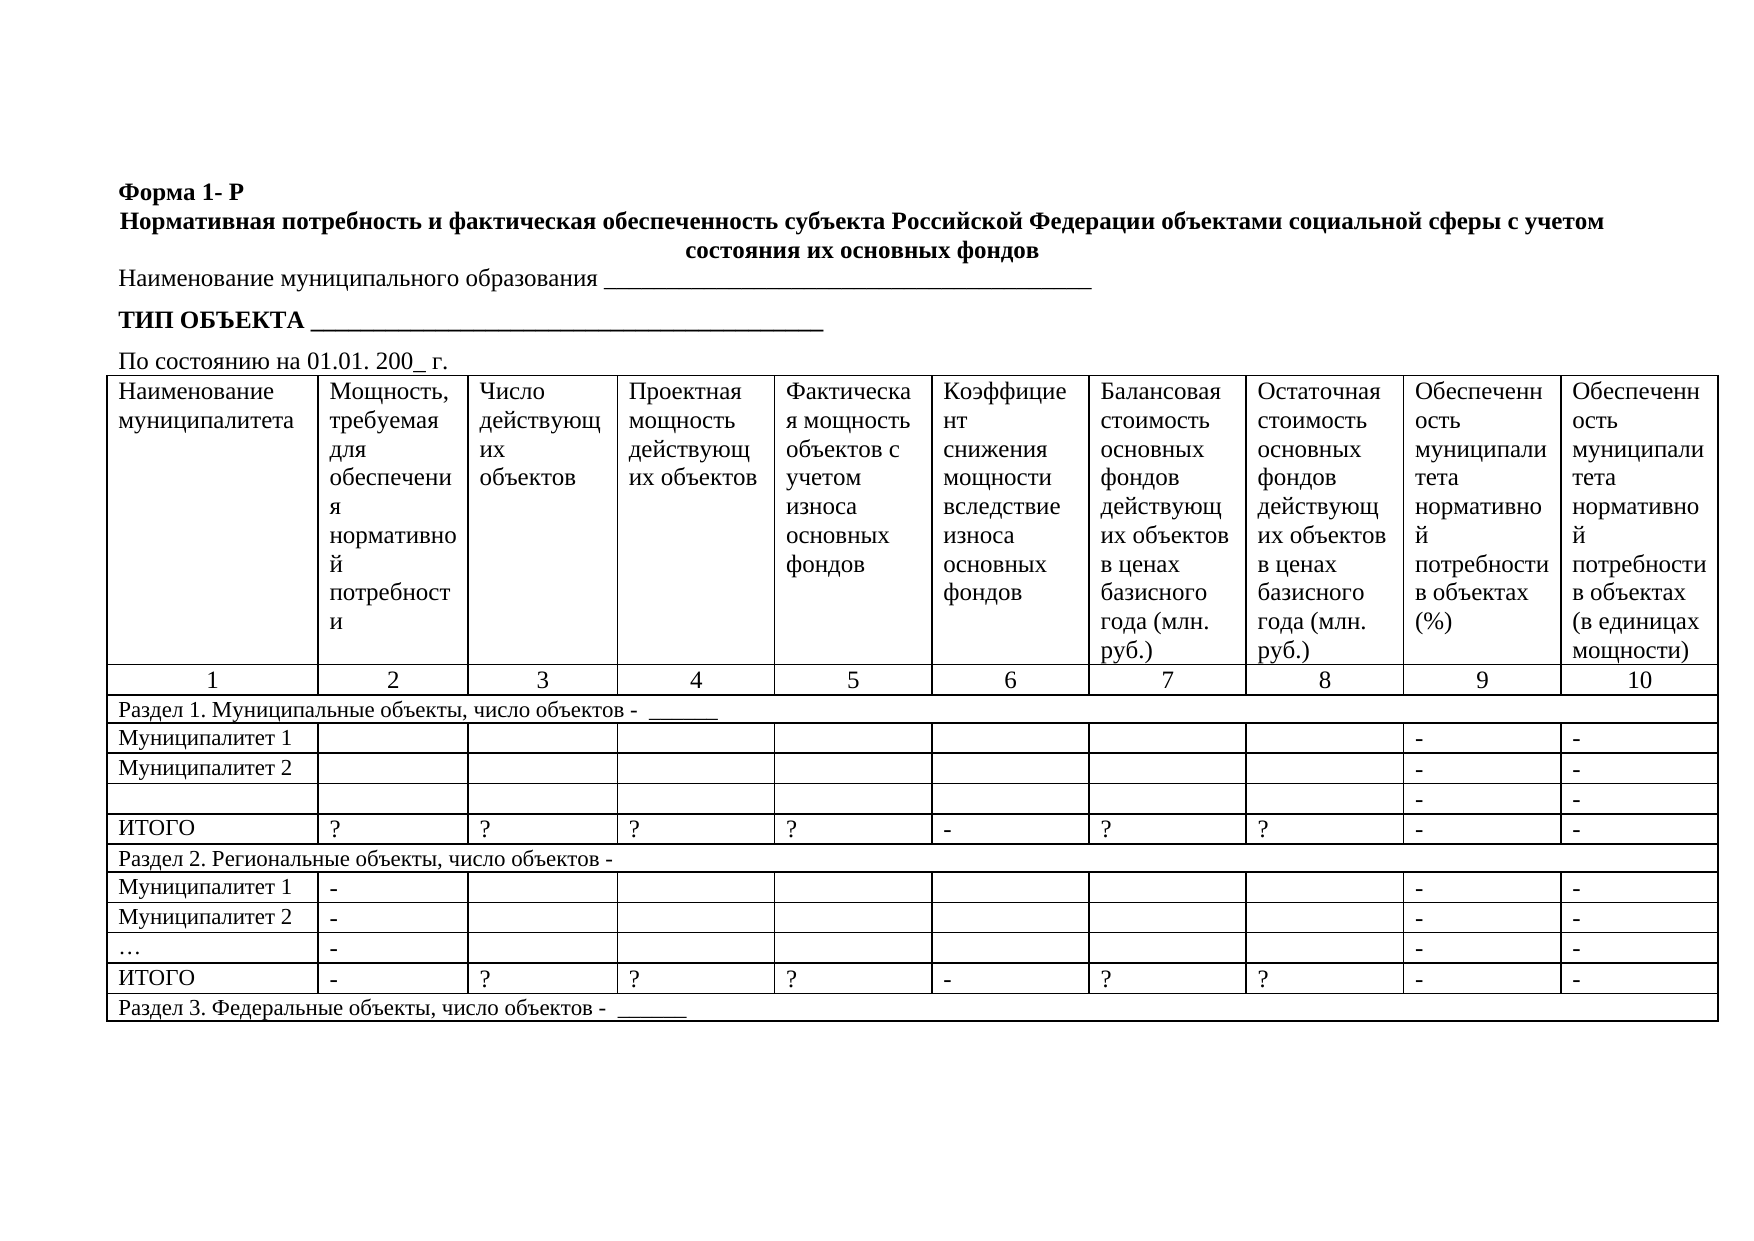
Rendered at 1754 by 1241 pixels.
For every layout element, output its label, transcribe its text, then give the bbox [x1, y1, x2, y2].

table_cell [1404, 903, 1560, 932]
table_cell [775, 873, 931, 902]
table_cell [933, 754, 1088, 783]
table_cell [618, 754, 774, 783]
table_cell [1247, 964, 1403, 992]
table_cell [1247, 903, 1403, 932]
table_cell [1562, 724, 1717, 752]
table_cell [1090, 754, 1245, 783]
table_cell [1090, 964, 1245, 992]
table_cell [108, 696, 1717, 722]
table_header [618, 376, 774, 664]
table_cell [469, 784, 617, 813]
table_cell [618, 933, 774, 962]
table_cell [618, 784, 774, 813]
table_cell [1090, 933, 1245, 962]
text Нормативная потребность и фактическая обеспеченность субъекта Российской Федерации объектами социальной сферы с учетом состояния их основных фондов [118, 206, 1606, 263]
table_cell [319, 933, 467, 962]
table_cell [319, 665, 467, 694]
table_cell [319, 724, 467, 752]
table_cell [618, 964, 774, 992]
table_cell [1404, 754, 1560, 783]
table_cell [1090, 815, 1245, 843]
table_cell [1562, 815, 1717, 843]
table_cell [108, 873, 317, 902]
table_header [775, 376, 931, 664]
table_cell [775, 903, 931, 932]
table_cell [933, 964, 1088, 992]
text Наименование муниципального образования _______________________________________ [118, 263, 1606, 292]
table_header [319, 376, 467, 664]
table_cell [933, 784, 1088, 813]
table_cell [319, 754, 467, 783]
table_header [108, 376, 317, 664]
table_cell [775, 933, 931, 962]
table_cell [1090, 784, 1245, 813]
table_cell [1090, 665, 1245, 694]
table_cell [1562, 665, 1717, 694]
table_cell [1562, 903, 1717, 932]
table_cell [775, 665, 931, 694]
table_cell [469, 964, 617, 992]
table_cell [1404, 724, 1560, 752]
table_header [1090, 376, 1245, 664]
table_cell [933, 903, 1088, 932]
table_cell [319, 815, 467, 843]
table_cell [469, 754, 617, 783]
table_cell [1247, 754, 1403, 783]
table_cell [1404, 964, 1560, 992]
text Тип объекта _________________________________________ [118, 305, 1606, 333]
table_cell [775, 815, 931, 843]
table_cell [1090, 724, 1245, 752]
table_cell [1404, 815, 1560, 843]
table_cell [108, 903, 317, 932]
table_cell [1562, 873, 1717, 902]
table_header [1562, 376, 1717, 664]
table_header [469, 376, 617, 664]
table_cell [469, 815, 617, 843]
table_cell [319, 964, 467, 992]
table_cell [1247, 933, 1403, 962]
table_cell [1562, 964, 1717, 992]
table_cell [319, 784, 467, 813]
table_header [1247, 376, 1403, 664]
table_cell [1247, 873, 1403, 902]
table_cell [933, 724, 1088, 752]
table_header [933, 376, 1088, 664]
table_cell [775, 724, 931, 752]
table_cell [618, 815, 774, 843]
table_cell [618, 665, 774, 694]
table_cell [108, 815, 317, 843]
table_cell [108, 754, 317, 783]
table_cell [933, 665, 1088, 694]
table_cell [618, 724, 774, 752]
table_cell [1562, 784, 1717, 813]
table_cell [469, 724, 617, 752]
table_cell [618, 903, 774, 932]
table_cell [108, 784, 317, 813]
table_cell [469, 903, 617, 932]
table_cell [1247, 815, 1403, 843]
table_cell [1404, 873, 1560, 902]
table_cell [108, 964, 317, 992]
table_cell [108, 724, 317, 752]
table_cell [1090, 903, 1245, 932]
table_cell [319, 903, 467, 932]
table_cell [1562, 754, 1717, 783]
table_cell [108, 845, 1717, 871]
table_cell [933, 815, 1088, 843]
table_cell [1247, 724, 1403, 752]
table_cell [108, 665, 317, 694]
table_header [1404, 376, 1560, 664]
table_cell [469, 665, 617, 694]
text По состоянию на 01.01. 200_ г. [118, 346, 1606, 375]
text Форма 1- Р [118, 177, 1606, 206]
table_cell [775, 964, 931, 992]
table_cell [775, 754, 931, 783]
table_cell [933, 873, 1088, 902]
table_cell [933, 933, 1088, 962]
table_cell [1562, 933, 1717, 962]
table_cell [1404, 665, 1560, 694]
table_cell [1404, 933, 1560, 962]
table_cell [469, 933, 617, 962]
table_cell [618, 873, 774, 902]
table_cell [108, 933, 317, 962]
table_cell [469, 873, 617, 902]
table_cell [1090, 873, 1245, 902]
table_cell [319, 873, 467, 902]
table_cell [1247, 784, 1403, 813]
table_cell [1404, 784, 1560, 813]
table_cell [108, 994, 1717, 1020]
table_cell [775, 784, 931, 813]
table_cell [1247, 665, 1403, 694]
